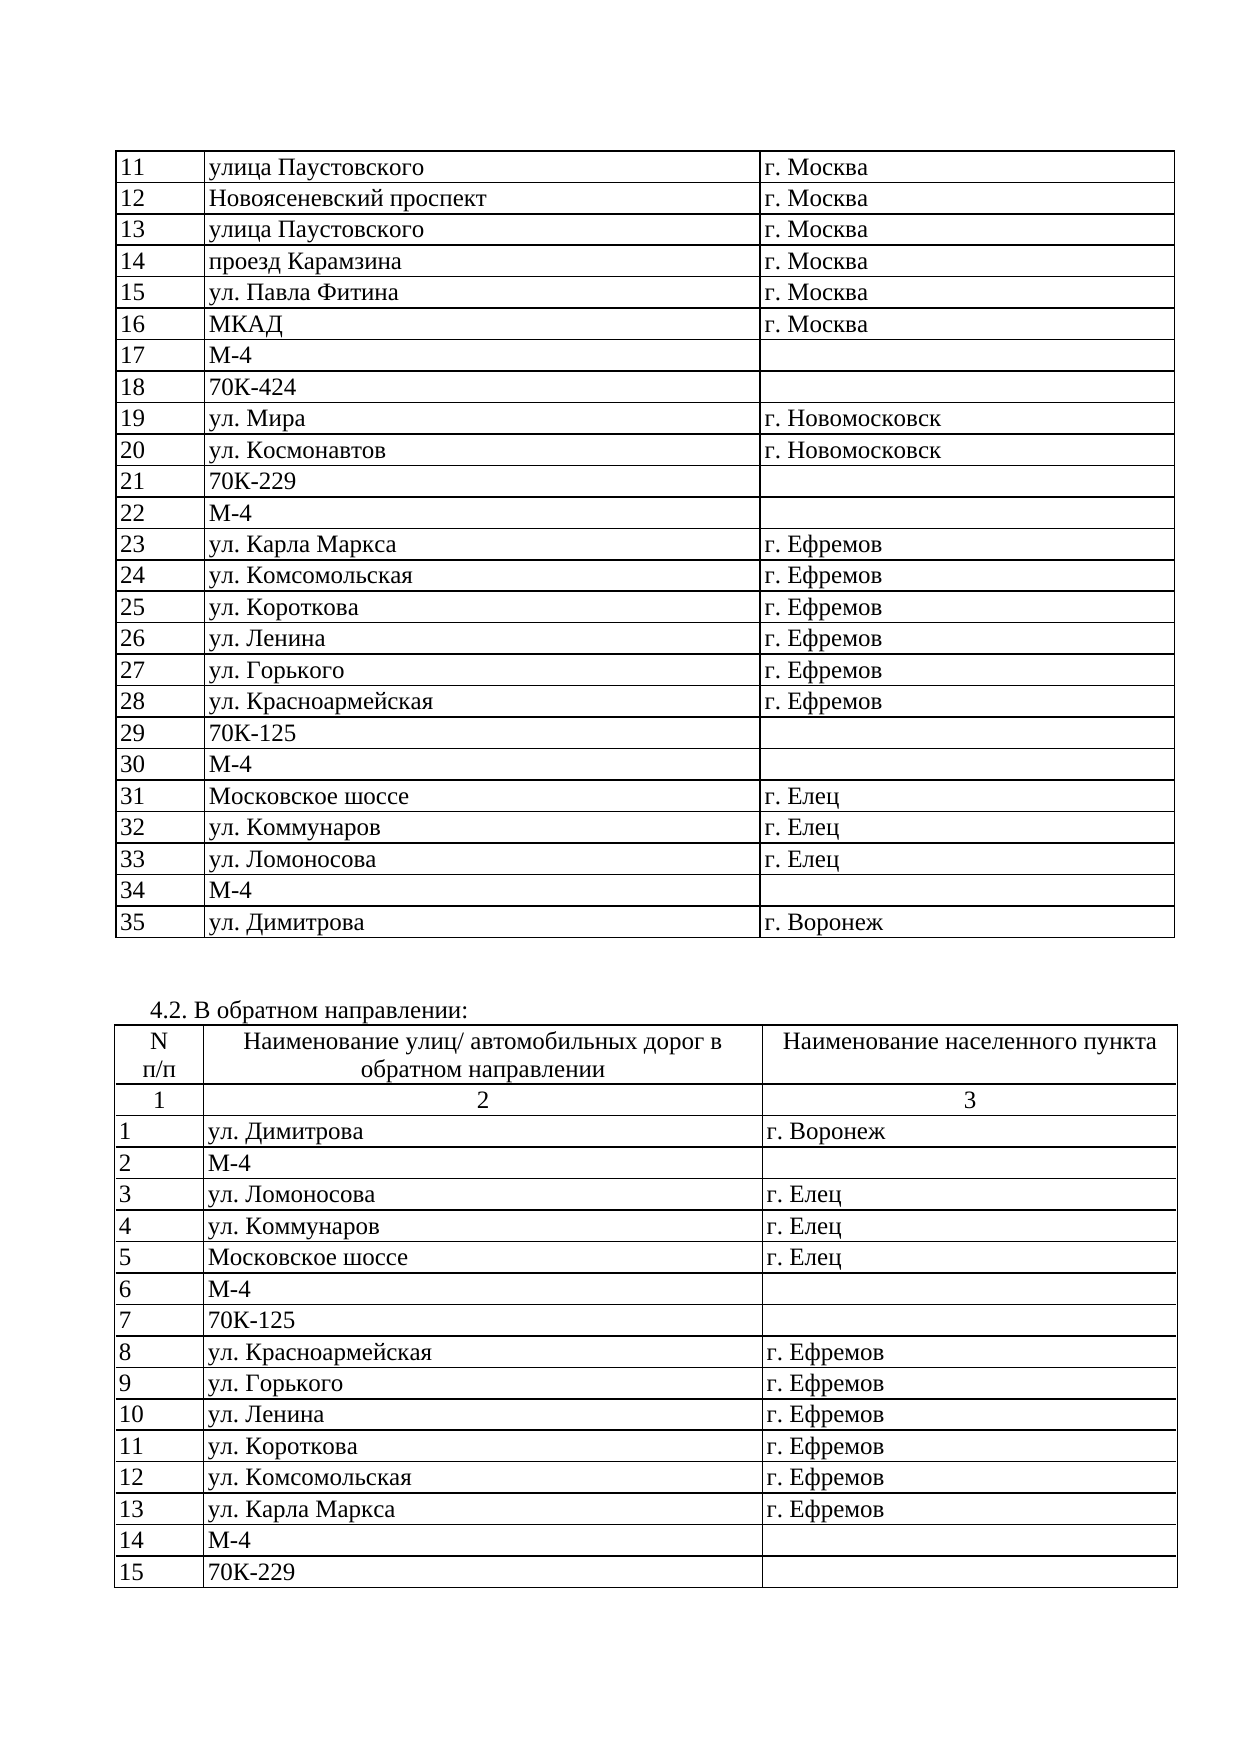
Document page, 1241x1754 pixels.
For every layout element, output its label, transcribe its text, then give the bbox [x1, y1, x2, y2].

table_cell г. Ефремов [763, 1366, 1177, 1398]
table_cell ул. Комсомольская [205, 561, 759, 590]
table_cell г. Москва [761, 246, 1174, 276]
table_cell 70К-424 [205, 372, 759, 402]
table_cell 70К-125 [205, 718, 759, 748]
table_cell ул. Комсомольская [204, 1462, 762, 1492]
table_cell 22 [117, 498, 204, 527]
table_cell М-4 [205, 498, 759, 527]
table_cell 29 [117, 718, 204, 748]
table_cell г. Москва [761, 277, 1174, 307]
table_cell г. Новомосковск [761, 435, 1174, 464]
table_cell г. Елец [763, 1178, 1177, 1209]
table_cell [761, 718, 1174, 748]
table_cell 23 [117, 529, 204, 559]
table_cell г. Ефремов [763, 1461, 1177, 1492]
table_cell 3 [115, 1179, 203, 1209]
table_cell 11 [115, 1430, 203, 1461]
table_cell ул. Красноармейская [204, 1337, 762, 1366]
table_cell ул. Коммунаров [205, 812, 759, 842]
table_header Наименование улиц/ автомобильных дорог в обратном направлении [204, 1026, 762, 1083]
table_cell г. Ефремов [761, 561, 1174, 590]
table_cell ул. Короткова [204, 1431, 762, 1461]
table_cell проезд Карамзина [205, 246, 759, 276]
table_cell 35 [117, 907, 204, 936]
table_cell ул. Коммунаров [204, 1211, 762, 1241]
table_cell Новоясеневский проспект [205, 183, 759, 213]
table_cell ул. Карла Маркса [204, 1494, 762, 1524]
table_cell ул. Карла Маркса [205, 529, 759, 559]
table_cell г. Елец [761, 781, 1174, 811]
table_cell [761, 749, 1174, 779]
table_cell Московское шоссе [204, 1242, 762, 1272]
table_cell г. Новомосковск [761, 403, 1174, 433]
table_cell ул. Горького [205, 655, 759, 685]
table_cell 1 [115, 1084, 203, 1115]
table_cell 12 [117, 183, 204, 213]
table_cell г. Елец [761, 844, 1174, 873]
table_cell ул. Горького [204, 1368, 762, 1398]
table_cell 15 [115, 1556, 203, 1587]
table_cell [763, 1146, 1177, 1178]
table_cell 70К-229 [205, 466, 759, 496]
table_cell г. Ефремов [761, 623, 1174, 653]
table_cell 3 [763, 1083, 1177, 1115]
table_cell г. Ефремов [761, 529, 1174, 559]
table_cell 33 [117, 844, 204, 873]
table_cell г. Елец [763, 1209, 1177, 1241]
table_cell М-4 [204, 1525, 762, 1555]
table_cell 15 [117, 277, 204, 307]
table_cell [763, 1272, 1177, 1303]
table_cell г. Москва [761, 309, 1174, 339]
table_cell г. Воронеж [761, 907, 1174, 936]
table_cell г. Ефремов [761, 655, 1174, 685]
table_cell [763, 1524, 1177, 1555]
table_cell 21 [117, 466, 204, 496]
table_cell г. Ефремов [763, 1398, 1177, 1429]
table_cell 14 [115, 1525, 203, 1555]
table_cell 17 [117, 340, 204, 370]
table_cell ул. Ломоносова [204, 1179, 762, 1209]
table_cell ул. Павла Фитина [205, 277, 759, 307]
table_cell 25 [117, 592, 204, 622]
table_cell 28 [117, 686, 204, 716]
table_cell улица Паустовского [205, 152, 759, 181]
table_cell 70К-125 [204, 1305, 762, 1335]
table_cell М-4 [204, 1274, 762, 1303]
table_cell ул. Ленина [204, 1400, 762, 1429]
text 4.2. В обратном направлении: [150, 996, 1090, 1024]
table_cell ул. Ленина [205, 623, 759, 653]
table_cell 4 [115, 1210, 203, 1241]
table_cell 24 [117, 561, 204, 590]
table_header Наименование населенного пункта [763, 1026, 1177, 1083]
table_cell 12 [115, 1462, 203, 1492]
table_cell [761, 372, 1174, 402]
table_cell г. Ефремов [763, 1429, 1177, 1461]
table_cell [761, 340, 1174, 370]
table_cell 70К-229 [204, 1557, 762, 1587]
table_cell 13 [117, 215, 204, 244]
table_header N п/п [115, 1026, 203, 1083]
table_cell 11 [117, 152, 204, 181]
table_cell М-4 [205, 875, 759, 905]
table_cell [763, 1555, 1177, 1587]
table_cell 7 [115, 1305, 203, 1335]
table_cell 20 [117, 435, 204, 464]
table_cell г. Елец [761, 812, 1174, 842]
table_cell г. Ефремов [761, 686, 1174, 716]
table_cell 9 [115, 1368, 203, 1398]
table_cell [761, 875, 1174, 905]
table_cell М-4 [205, 749, 759, 779]
table_cell МКАД [205, 309, 759, 339]
table_cell г. Елец [763, 1241, 1177, 1272]
table_cell 27 [117, 655, 204, 685]
table_cell 8 [115, 1336, 203, 1366]
table_cell 13 [115, 1493, 203, 1524]
table_cell 31 [117, 781, 204, 811]
table_cell 2 [204, 1085, 762, 1115]
table_cell 30 [117, 749, 204, 779]
table_cell 14 [117, 246, 204, 276]
table_cell г. Воронеж [763, 1115, 1177, 1146]
table_cell 6 [115, 1273, 203, 1303]
table_cell 2 [115, 1147, 203, 1178]
table_cell г. Ефремов [763, 1335, 1177, 1366]
table_cell ул. Димитрова [204, 1116, 762, 1146]
table_cell г. Москва [761, 152, 1174, 181]
table_cell 18 [117, 372, 204, 402]
table_cell г. Ефремов [763, 1492, 1177, 1524]
table_cell 34 [117, 875, 204, 905]
table_cell ул. Короткова [205, 592, 759, 622]
table_cell 1 [115, 1116, 203, 1146]
table_cell [761, 466, 1174, 496]
table_cell 16 [117, 309, 204, 339]
table_cell 10 [115, 1399, 203, 1429]
table_cell улица Паустовского [205, 215, 759, 244]
table_cell М-4 [204, 1148, 762, 1178]
table_cell ул. Красноармейская [205, 686, 759, 716]
table_cell [763, 1304, 1177, 1335]
table_cell ул. Димитрова [205, 907, 759, 936]
table_cell 32 [117, 812, 204, 842]
table_cell Московское шоссе [205, 781, 759, 811]
table_cell 5 [115, 1242, 203, 1272]
table_cell М-4 [205, 340, 759, 370]
table_cell г. Москва [761, 183, 1174, 213]
table_cell 19 [117, 403, 204, 433]
table_cell ул. Мира [205, 403, 759, 433]
table_cell г. Москва [761, 215, 1174, 244]
table_cell ул. Ломоносова [205, 844, 759, 873]
table_cell 26 [117, 623, 204, 653]
table_cell [761, 498, 1174, 527]
table_cell ул. Космонавтов [205, 435, 759, 464]
table_cell г. Ефремов [761, 592, 1174, 622]
